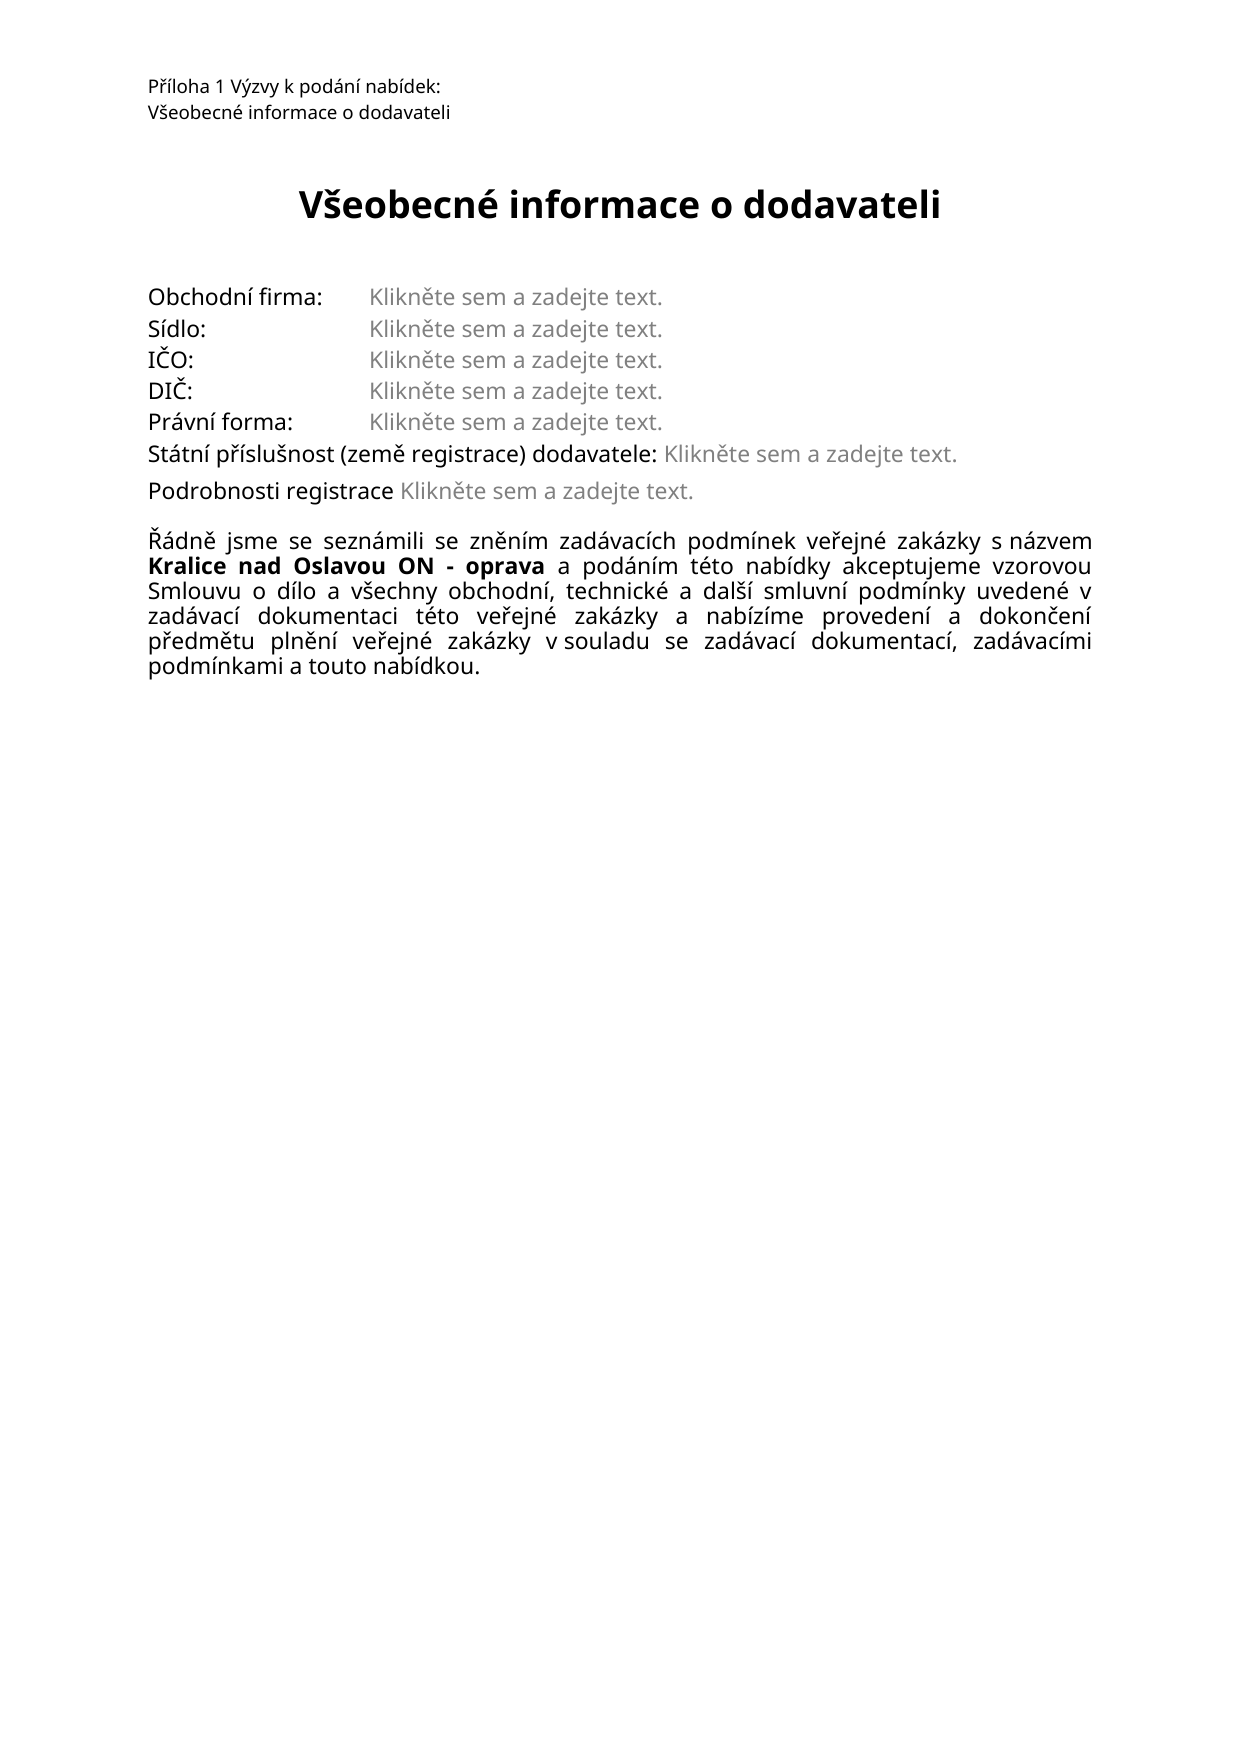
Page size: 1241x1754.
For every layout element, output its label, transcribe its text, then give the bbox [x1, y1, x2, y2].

title Všeobecné informace o dodavateli [148, 178, 1093, 229]
text Obchodní firma: [148, 286, 1093, 311]
text Sídlo: [148, 317, 1093, 342]
text Řádně jsme se seznámili se zněním zadávacích podmínek veřejné zakázky s názvem Kralice nad Oslavou ON - oprava a podáním této nabídky akceptujeme vzorovou Smlouvu o dílo a všechny obchodní, technické a další smluvní podmínky uvedené v zadávací dokumentaci této veřejné zakázky a nabízíme provedení a dokončení předmětu plnění veřejné zakázky v souladu se zadávací dokumentací, zadávacími podmínkami a touto nabídkou. [148, 529, 1093, 679]
text Právní forma: [148, 411, 1093, 436]
text IČO: [148, 348, 1093, 373]
text Státní příslušnost (země registrace) dodavatele: [148, 442, 1093, 467]
text DIČ: [148, 379, 1093, 404]
text Podrobnosti registrace [148, 479, 1093, 504]
